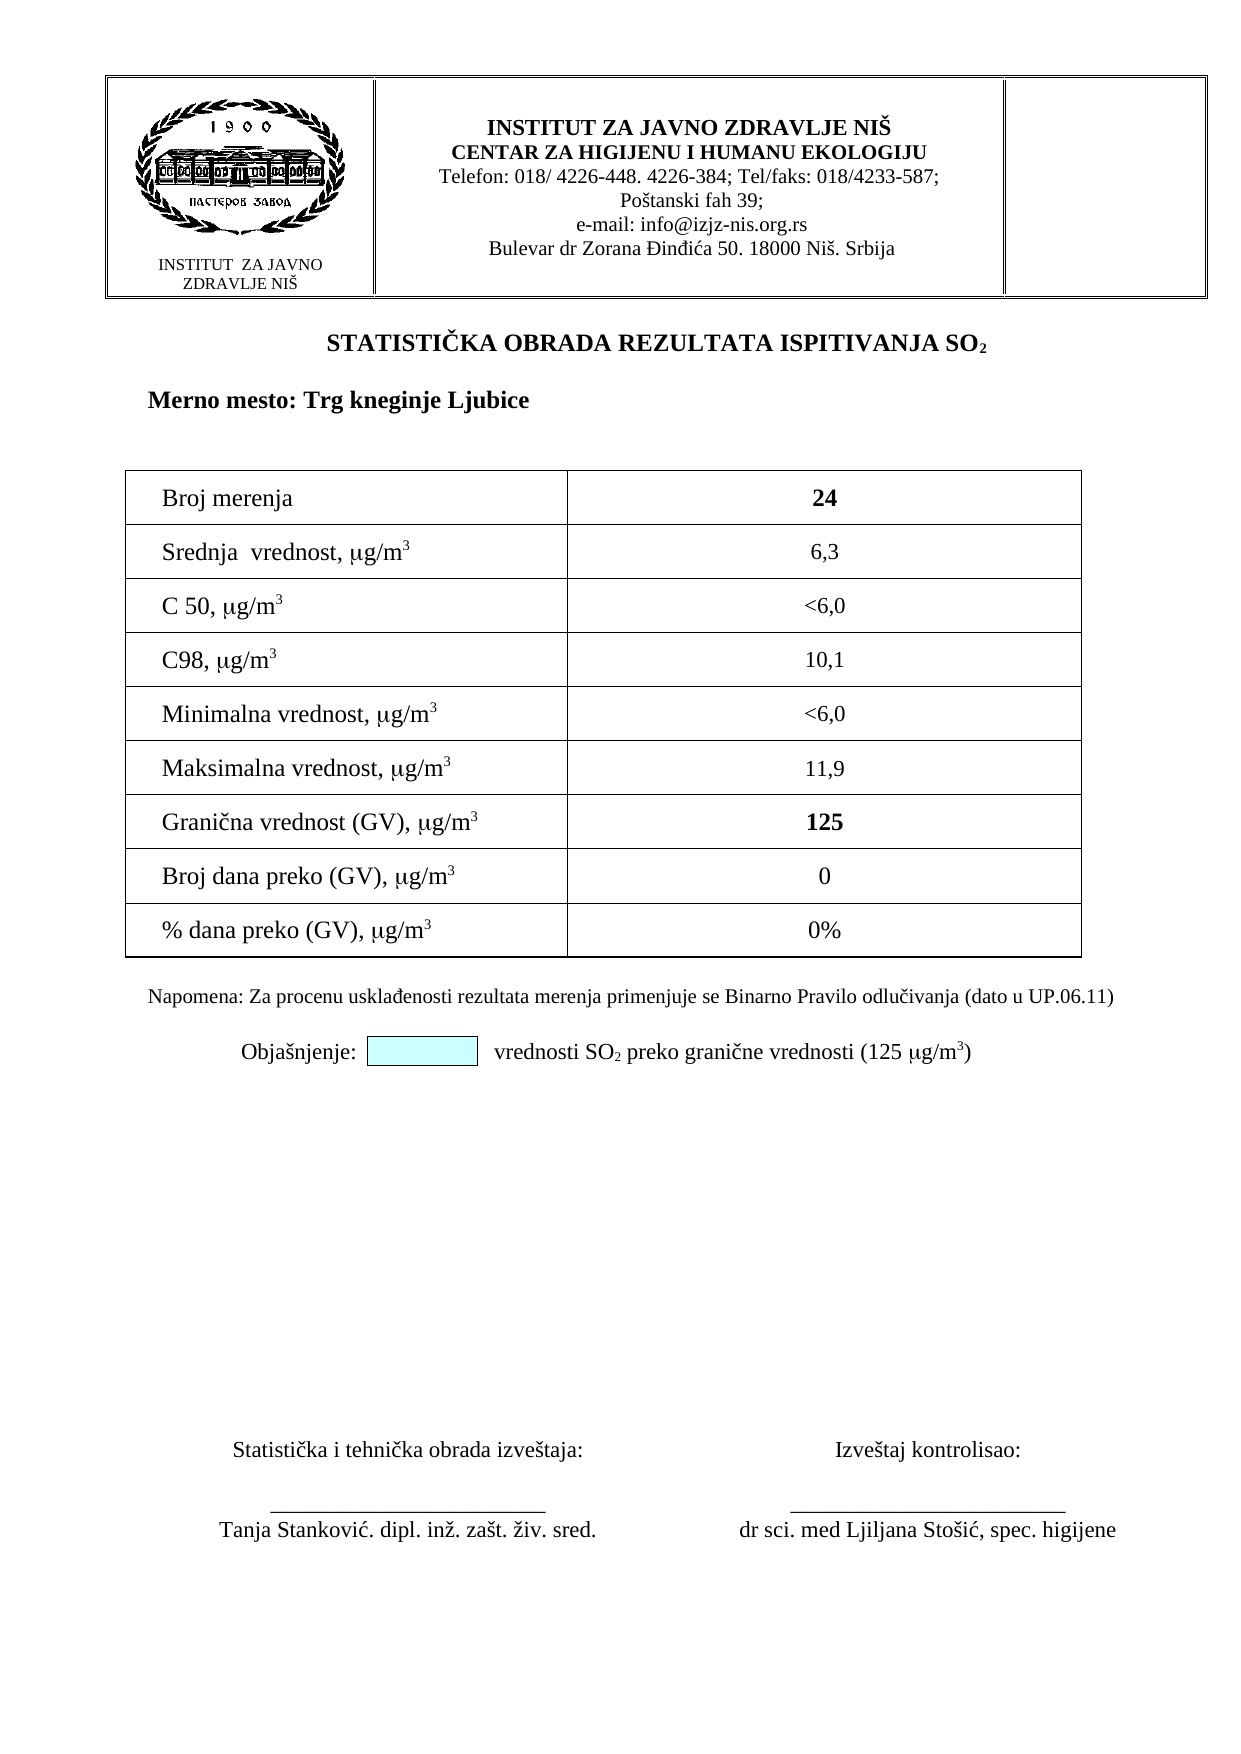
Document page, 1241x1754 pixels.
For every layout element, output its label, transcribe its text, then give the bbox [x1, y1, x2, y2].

text Merno mesto: Trg kneginje Ljubice [148, 385, 1165, 414]
table_cell C 50, g/m3 [126, 579, 567, 632]
table_header INSTITUT ZA JAVNO ZDRAVLJE NIŠ CENTAR ZA HIGIJENU I HUMANU EKOLOGIJU Telefon: 018/ 4226-448. 4226-384; Tel/faks: 018/4233-587; Poštanski fah 39; e-mail: info@izjz-nis.org.rs Bulevar dr Zorana Đinđića 50. 18000 Niš. Srbija [374, 78, 1004, 296]
table_cell 0% [568, 904, 1081, 956]
table_cell <6,0 [568, 687, 1081, 740]
picture [129, 93, 351, 240]
table_cell Srednja vrednost, g/m3 [126, 525, 567, 578]
table_cell % dana preko (GV), g/m3 [126, 904, 567, 956]
table_cell 125 [568, 795, 1081, 848]
table_cell Broj dana preko (GV), g/m3 [126, 849, 567, 902]
table_header 24 [568, 471, 1081, 524]
table_header vrednosti SO2 preko granične vrednosti (125 g/m3) [478, 1036, 1083, 1065]
table_cell C98, g/m3 [126, 633, 567, 686]
text Napomena: Za procenu usklađenosti rezultata merenja primenjuje se Binarno Pravilo odlučivanja (dato u UP.06.11) [148, 984, 1165, 1008]
text STATISTIČKA OBRADA REZULTATA ISPITIVANJA SO2 [148, 328, 1165, 356]
table_header Broj merenja [126, 471, 567, 524]
table_cell Minimalna vrednost, g/m3 [126, 687, 567, 740]
table_header [1004, 78, 1205, 296]
table_header Objašnjenje: [125, 1036, 367, 1065]
table_cell 0 [568, 849, 1081, 902]
table_header [368, 1037, 477, 1065]
table_cell 10,1 [568, 633, 1081, 686]
table_cell 6,3 [568, 525, 1081, 578]
table_cell Granična vrednost (GV), g/m3 [126, 795, 567, 848]
table_cell <6,0 [568, 579, 1081, 632]
table_header Izveštaj kontrolisao: ________________________ dr sci. med Ljiljana Stošić, spec. higijene [679, 1437, 1177, 1568]
table_header INSTITUT ZA JAVNO ZDRAVLJE NIŠ [108, 78, 374, 296]
table_header Statistička i tehnička obrada izveštaja: ________________________ Tanja Stanković. dipl. inž. zašt. živ. sred. [136, 1437, 679, 1568]
table_cell Maksimalna vrednost, g/m3 [126, 741, 567, 794]
table_cell 11,9 [568, 741, 1081, 794]
